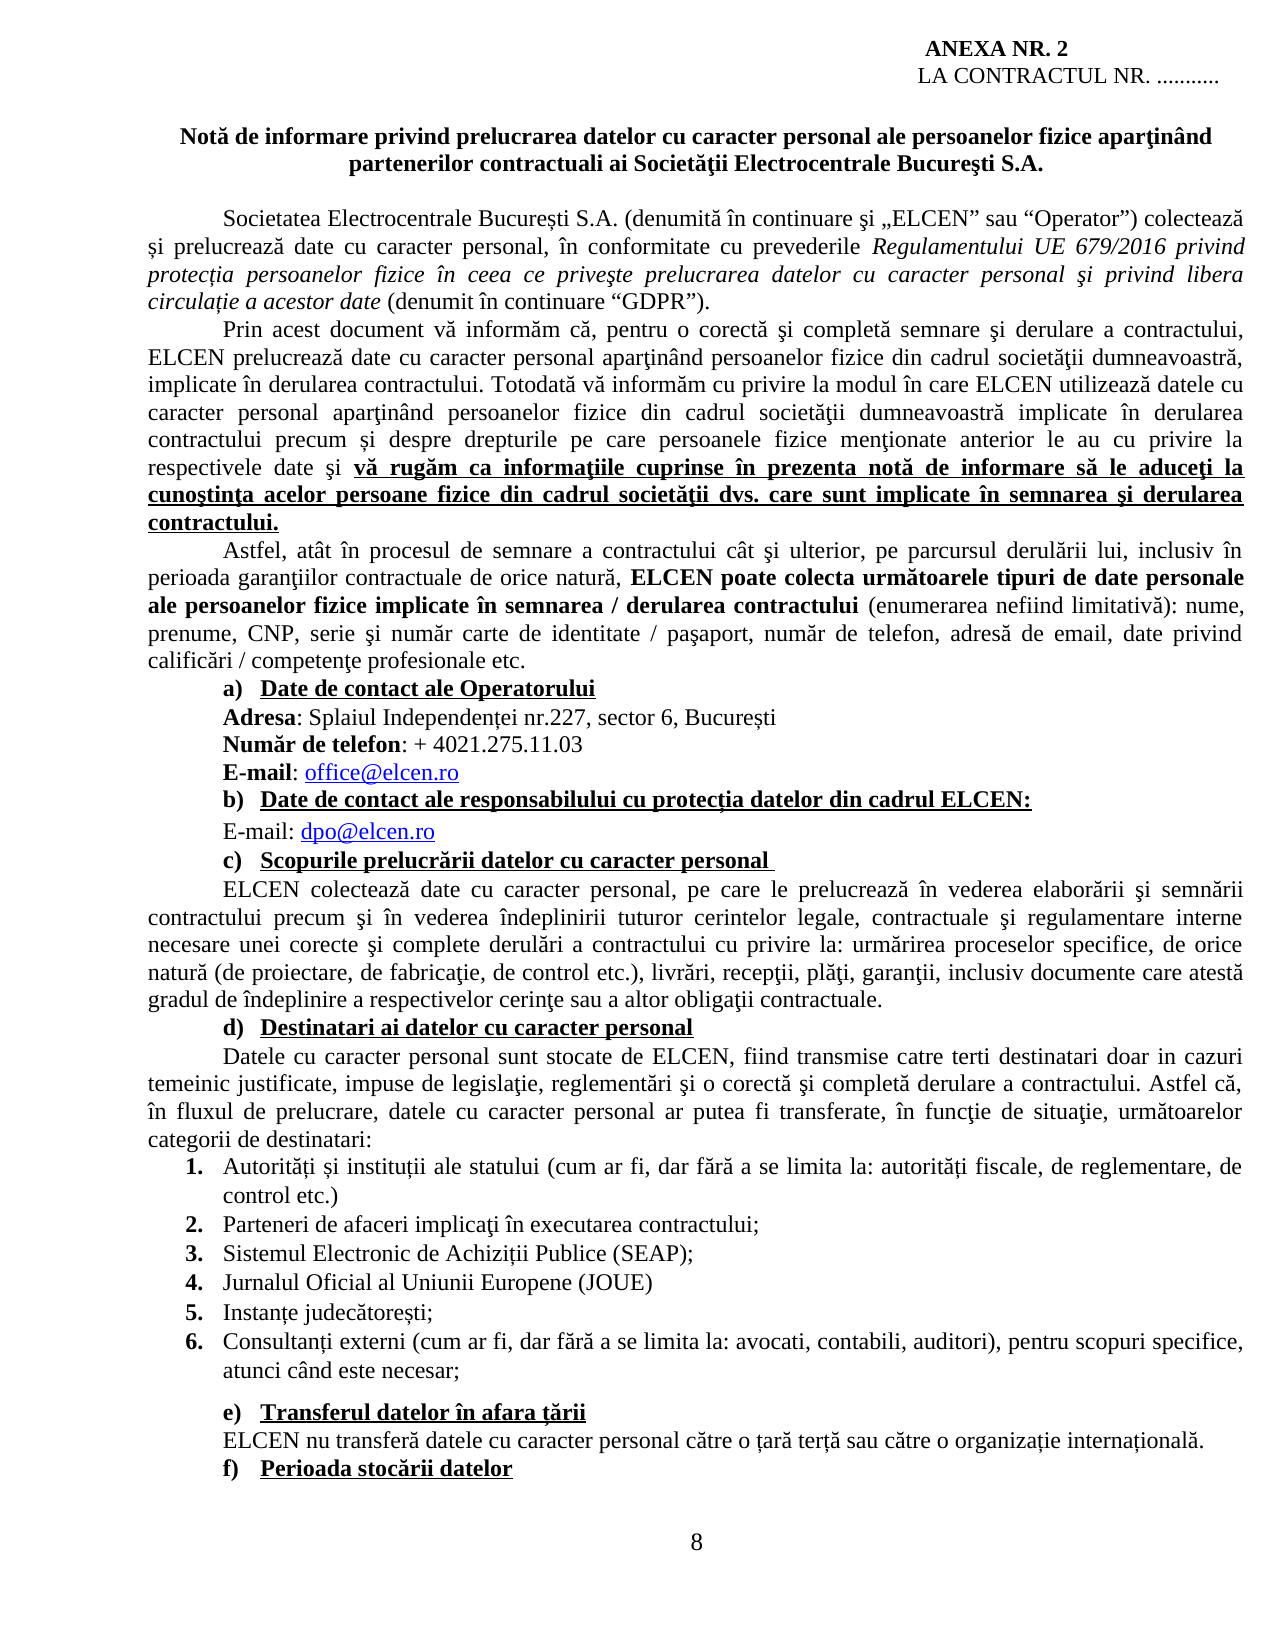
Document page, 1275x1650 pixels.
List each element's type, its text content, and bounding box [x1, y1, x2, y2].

list Consultanți externi (cum ar fi, dar fără a se limita la: avocati, contabili, auditori), pentru scopuri specifice, atunci când este necesar; [185, 1327, 1245, 1383]
list Date de contact ale responsabilului cu protecția datelor din cadrul ELCEN: [223, 786, 1275, 813]
text Notă de informare privind prelucrarea datelor cu caracter personal ale persoanelor fizice aparţinând partenerilor contractuali ai Societăţii Electrocentrale Bucureşti S.A. [148, 122, 1245, 177]
text Prin acest document vă informăm că, pentru o corectă şi completă semnare şi derulare a contractului, ELCEN prelucrează date cu caracter personal aparţinând persoanelor fizice din cadrul societăţii dumneavoastră, implicate în derularea contractului. Totodată vă informăm cu privire la modul în care ELCEN utilizează datele cu caracter personal aparţinând persoanelor fizice din cadrul societăţii dumneavoastră implicate în derularea contractului precum și despre drepturile pe care persoanele fizice menţionate anterior le au cu privire la respectivele date şi vă rugăm ca informaţiile cuprinse în prezenta notă de informare să le aduceţi la cunoştinţa acelor persoane fizice din cadrul societăţii dvs. care sunt implicate în semnarea şi derularea contractului. [148, 315, 1245, 536]
text E-mail: dpo@elcen.ro [148, 817, 1245, 845]
list Perioada stocării datelor [223, 1454, 1245, 1482]
list Parteneri de afaceri implicaţi în executarea contractului; [185, 1210, 1245, 1238]
text ELCEN colectează date cu caracter personal, pe care le prelucrează în vederea elaborării şi semnării contractului precum şi în vederea îndeplinirii tuturor cerintelor legale, contractuale şi regulamentare interne necesare unei corecte şi complete derulări a contractului cu privire la: urmărirea proceselor specifice, de orice natură (de proiectare, de fabricaţie, de control etc.), livrări, recepţii, plăţi, garanţii, inclusiv documente care atestă gradul de îndeplinire a respectivelor cerinţe sau a altor obligaţii contractuale. [148, 875, 1245, 1013]
list Scopurile prelucrării datelor cu caracter personal [223, 845, 1245, 873]
text Adresa: Splaiul Independenței nr.227, sector 6, București [148, 703, 1245, 730]
text ELCEN nu transferă datele cu caracter personal către o țară terță sau către o organizație internațională. [148, 1426, 1245, 1454]
text LA CONTRACTUL NR. ........... [148, 62, 1245, 88]
text Societatea Electrocentrale București S.A. (denumită în continuare şi „ELCEN” sau “Operator”) colectează și prelucrează date cu caracter personal, în conformitate cu prevederile Regulamentului UE 679/2016 privind protecția persoanelor fizice în ceea ce priveşte prelucrarea datelor cu caracter personal şi privind libera circulație a acestor date (denumit în continuare “GDPR”). [148, 204, 1245, 315]
list Instanțe judecătorești; [185, 1297, 1245, 1325]
text Datele cu caracter personal sunt stocate de ELCEN, fiind transmise catre terti destinatari doar in cazuri temeinic justificate, impuse de legislaţie, reglementări şi o corectă şi completă derulare a contractului. Astfel că, în fluxul de prelucrare, datele cu caracter personal ar putea fi transferate, în funcţie de situaţie, următoarelor categorii de destinatari: [148, 1042, 1245, 1152]
text E-mail: office@elcen.ro [148, 758, 1245, 786]
list Date de contact ale Operatorului [223, 674, 1245, 701]
text Astfel, atât în procesul de semnare a contractului cât şi ulterior, pe parcursul derulării lui, inclusiv în perioada garanţiilor contractuale de orice natură, ELCEN poate colecta următoarele tipuri de date personale ale persoanelor fizice implicate în semnarea / derularea contractului (enumerarea nefiind limitativă): nume, prenume, CNP, serie şi număr carte de identitate / paşaport, număr de telefon, adresă de email, date privind calificări / competenţe profesionale etc. [148, 536, 1245, 674]
text Număr de telefon: + 4021.275.11.03 [148, 730, 1245, 758]
text anexa nr. 2 [262, 35, 1245, 62]
list Jurnalul Oficial al Uniunii Europene (JOUE) [185, 1268, 1245, 1296]
list Destinatari ai datelor cu caracter personal [223, 1013, 1245, 1041]
list Sistemul Electronic de Achiziții Publice (SEAP); [185, 1239, 1245, 1267]
list Transferul datelor în afara țării [223, 1397, 1245, 1425]
list Autorități și instituții ale statului (cum ar fi, dar fără a se limita la: autorități fiscale, de reglementare, de control etc.) [185, 1152, 1245, 1209]
